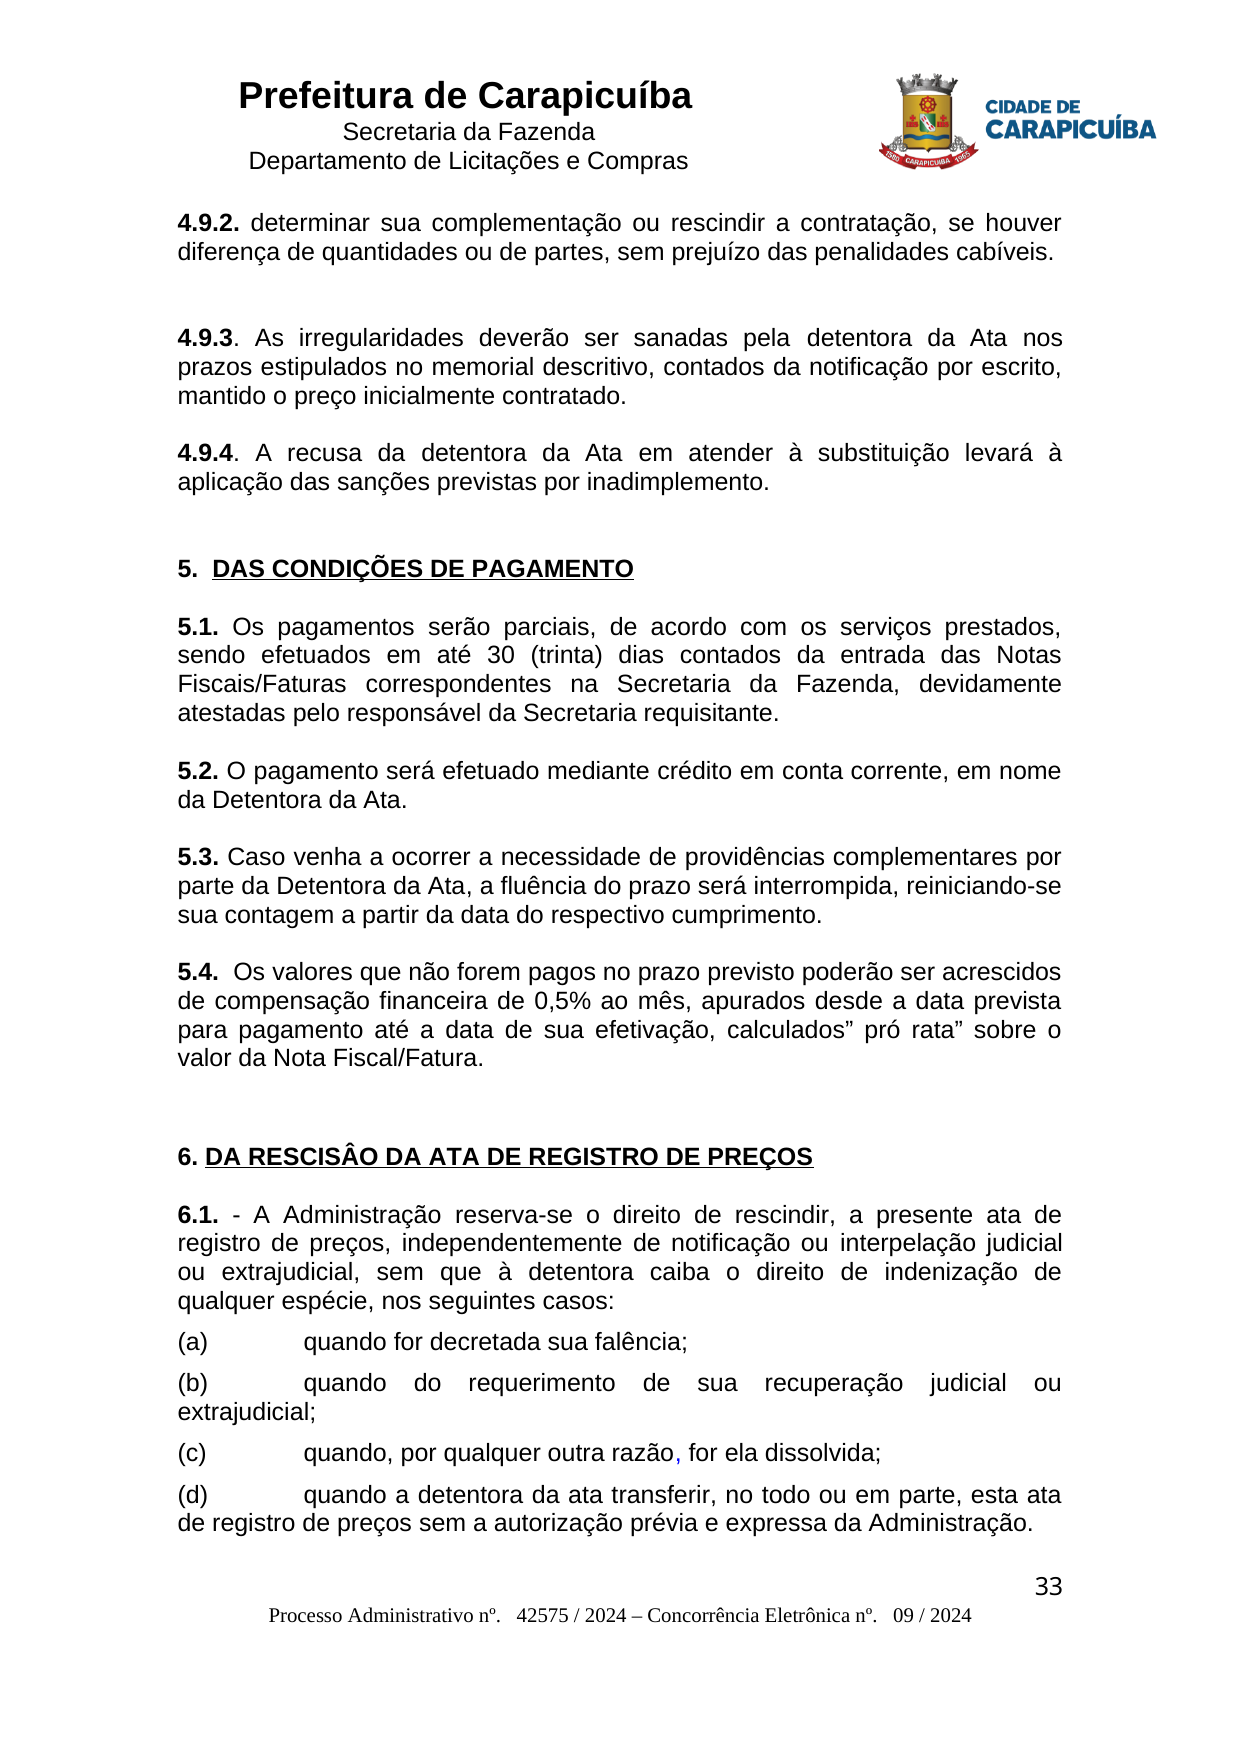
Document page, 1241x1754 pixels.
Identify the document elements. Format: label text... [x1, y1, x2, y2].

text 5.2. O pagamento será efetuado mediante crédito em conta corrente, em nome da Detentora da Ata. [177, 756, 1063, 813]
text 6. DA RESCISÂO DA ATA DE REGISTRO DE PREÇOS [177, 1142, 1063, 1171]
text 5.1. Os pagamentos serão parciais, de acordo com os serviços prestados, sendo efetuados em até 30 (trinta) dias contados da entrada das Notas Fiscais/Faturas correspondentes na Secretaria da Fazenda, devidamente atestadas pelo responsável da Secretaria requisitante. [177, 612, 1063, 727]
text 5.3. Caso venha a ocorrer a necessidade de providências complementares por parte da Detentora da Ata, a fluência do prazo será interrompida, reiniciando-se sua contagem a partir da data do respectivo cumprimento. [177, 842, 1063, 928]
text 5. DAS CONDIÇÕES DE PAGAMENTO [177, 554, 1063, 583]
text 4.9.2. determinar sua complementação ou rescindir a contratação, se houver diferença de quantidades ou de partes, sem prejuízo das penalidades cabíveis. [177, 208, 1063, 266]
text 5.4. Os valores que não forem pagos no prazo previsto poderão ser acrescidos de compensação financeira de 0,5% ao mês, apurados desde a data prevista para pagamento até a data de sua efetivação, calculados” pró rata” sobre o valor da Nota Fiscal/Fatura. [177, 957, 1063, 1072]
list quando for decretada sua falência; [177, 1327, 1063, 1356]
text 4.9.4. A recusa da detentora da Ata em atender à substituição levará à aplicação das sanções previstas por inadimplemento. [177, 438, 1063, 496]
list quando, por qualquer outra razão, for ela dissolvida; [177, 1438, 1063, 1467]
picture [877, 65, 1159, 172]
list quando a detentora da ata transferir, no todo ou em parte, esta ata de registro de preços sem a autorização prévia e expressa da Administração. [177, 1480, 1063, 1537]
text 4.9.3. As irregularidades deverão ser sanadas pela detentora da Ata nos prazos estipulados no memorial descritivo, contados da notificação por escrito, mantido o preço inicialmente contratado. [177, 323, 1063, 410]
list quando do requerimento de sua recuperação judicial ou extrajudicial; [177, 1368, 1063, 1426]
text 6.1. - A Administração reserva-se o direito de rescindir, a presente ata de registro de preços, independentemente de notificação ou interpelação judicial ou extrajudicial, sem que à detentora caiba o direito de indenização de qualquer espécie, nos seguintes casos: [177, 1200, 1063, 1315]
